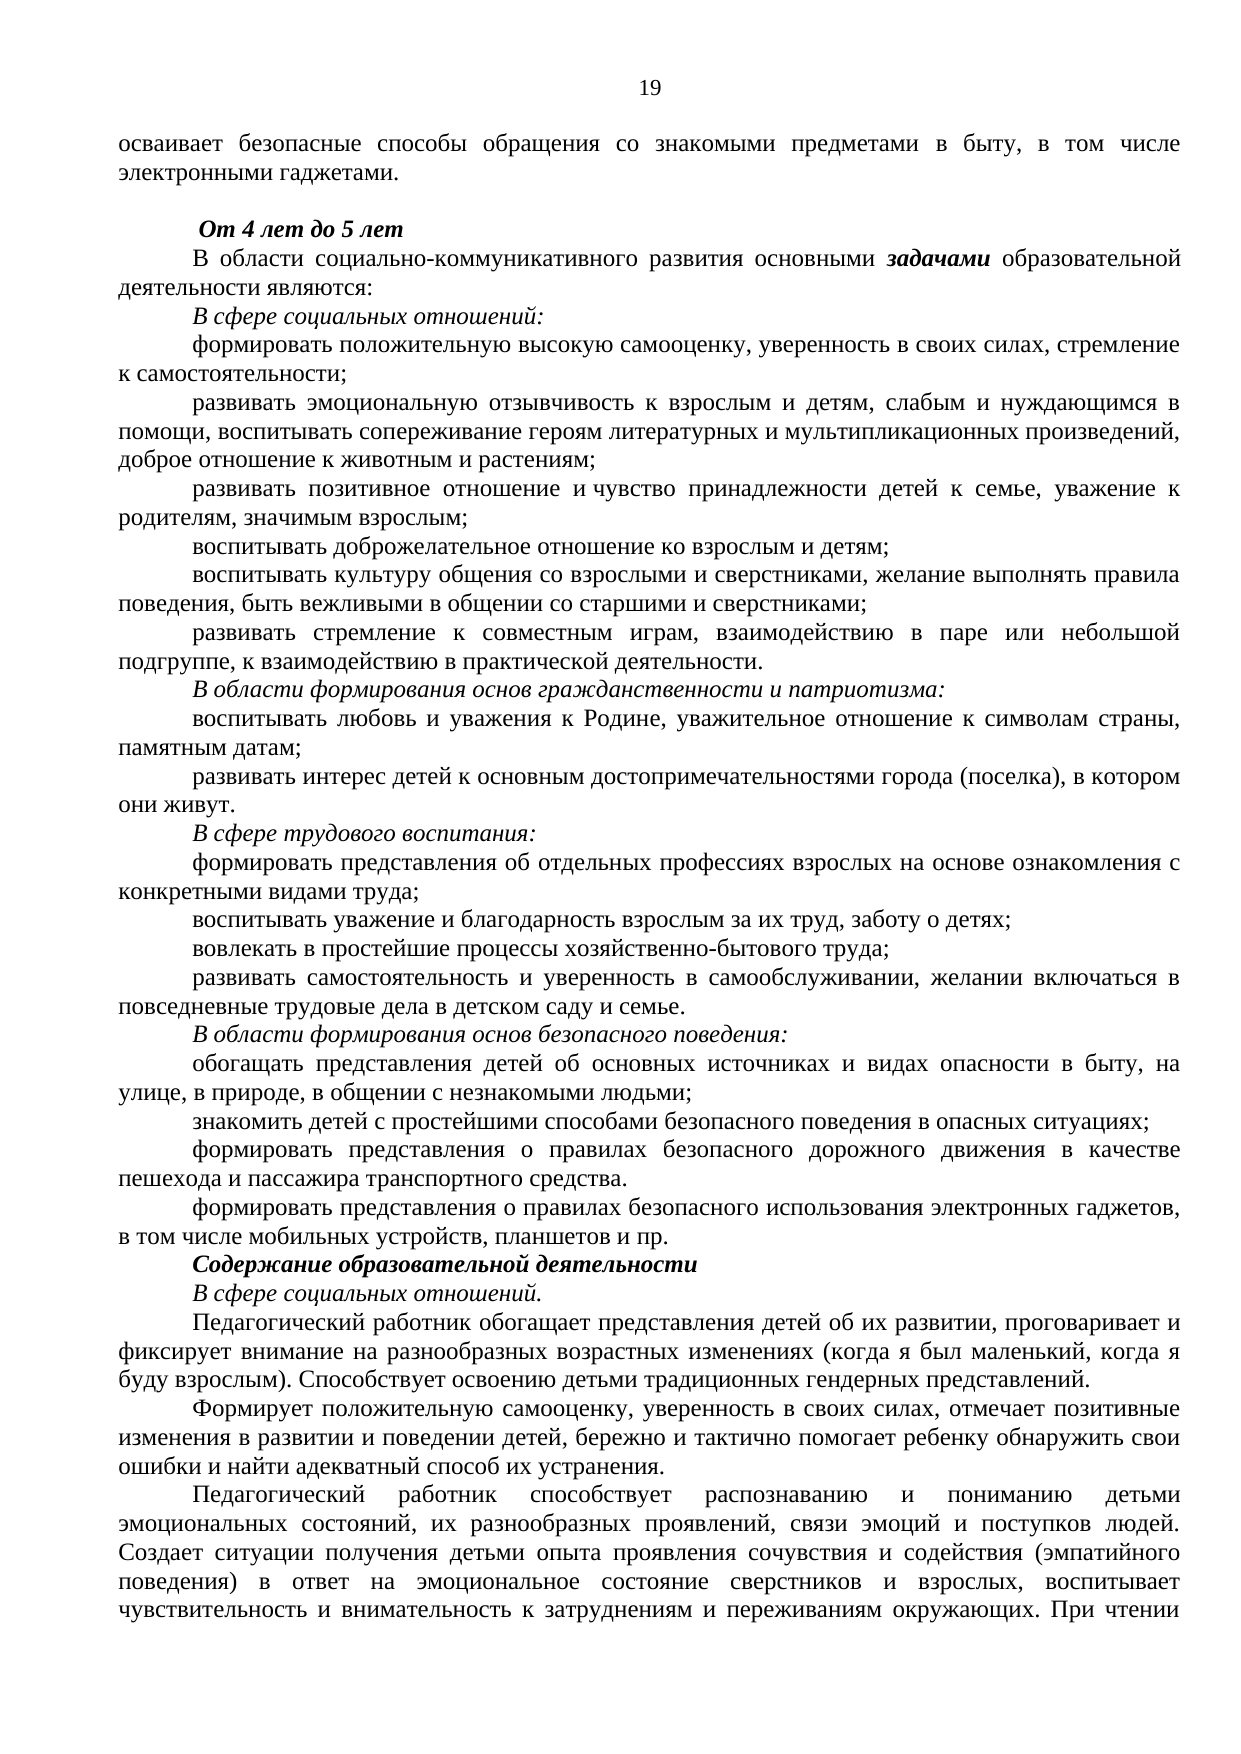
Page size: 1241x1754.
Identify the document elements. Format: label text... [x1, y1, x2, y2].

text воспитывать доброжелательное отношение ко взрослым и детям; [118, 531, 1181, 559]
text Содержание образовательной деятельности [118, 1249, 1181, 1278]
text В области формирования основ безопасного поведения: [118, 1019, 1181, 1048]
text формировать представления о правилах безопасного дорожного движения в качестве пешехода и пассажира транспортного средства. [118, 1134, 1181, 1192]
text обогащать представления детей об основных источниках и видах опасности в быту, на улице, в природе, в общении с незнакомыми людьми; [118, 1048, 1181, 1106]
text формировать положительную высокую самооценку, уверенность в своих силах, стремление к самостоятельности; [118, 329, 1181, 387]
text вовлекать в простейшие процессы хозяйственно-бытового труда; [118, 933, 1181, 962]
text В сфере социальных отношений. [118, 1278, 1181, 1307]
text От 4 лет до 5 лет [118, 214, 1181, 243]
text формировать представления о правилах безопасного использования электронных гаджетов, в том числе мобильных устройств, планшетов и пр. [118, 1192, 1181, 1249]
text В сфере трудового воспитания: [118, 818, 1181, 847]
text развивать стремление к совместным играм, взаимодействию в паре или небольшой подгруппе, к взаимодействию в практической деятельности. [118, 617, 1181, 674]
text развивать эмоциональную отзывчивость к взрослым и детям, слабым и нуждающимся в помощи, воспитывать сопереживание героям литературных и мультипликационных произведений, доброе отношение к животным и растениям; [118, 387, 1181, 473]
text воспитывать любовь и уважения к Родине, уважительное отношение к символам страны, памятным датам; [118, 703, 1181, 761]
text В области формирования основ гражданственности и патриотизма: [118, 674, 1181, 703]
text Формирует положительную самооценку, уверенность в своих силах, отмечает позитивные изменения в развитии и поведении детей, бережно и тактично помогает ребенку обнаружить свои ошибки и найти адекватный способ их устранения. [118, 1393, 1181, 1479]
text Педагогический работник обогащает представления детей об их развитии, проговаривает и фиксирует внимание на разнообразных возрастных изменениях (когда я был маленький, когда я буду взрослым). Способствует освоению детьми традиционных гендерных представлений. [118, 1307, 1181, 1393]
text знакомить детей с простейшими способами безопасного поведения в опасных ситуациях; [118, 1106, 1181, 1134]
text воспитывать культуру общения со взрослыми и сверстниками, желание выполнять правила поведения, быть вежливыми в общении со старшими и сверстниками; [118, 559, 1181, 617]
text В области социально-коммуникативного развития основными задачами образовательной деятельности являются: [118, 243, 1181, 301]
text воспитывать уважение и благодарность взрослым за их труд, заботу о детях; [118, 904, 1181, 933]
text развивать самостоятельность и уверенность в самообслуживании, желании включаться в повседневные трудовые дела в детском саду и семье. [118, 962, 1181, 1019]
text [118, 1479, 1181, 1623]
text развивать позитивное отношение и чувство принадлежности детей к семье, уважение к родителям, значимым взрослым; [118, 473, 1181, 531]
text В сфере социальных отношений: [118, 301, 1181, 329]
text формировать представления об отдельных профессиях взрослых на основе ознакомления с конкретными видами труда; [118, 847, 1181, 904]
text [118, 128, 1181, 186]
text развивать интерес детей к основным достопримечательностями города (поселка), в котором они живут. [118, 761, 1181, 818]
